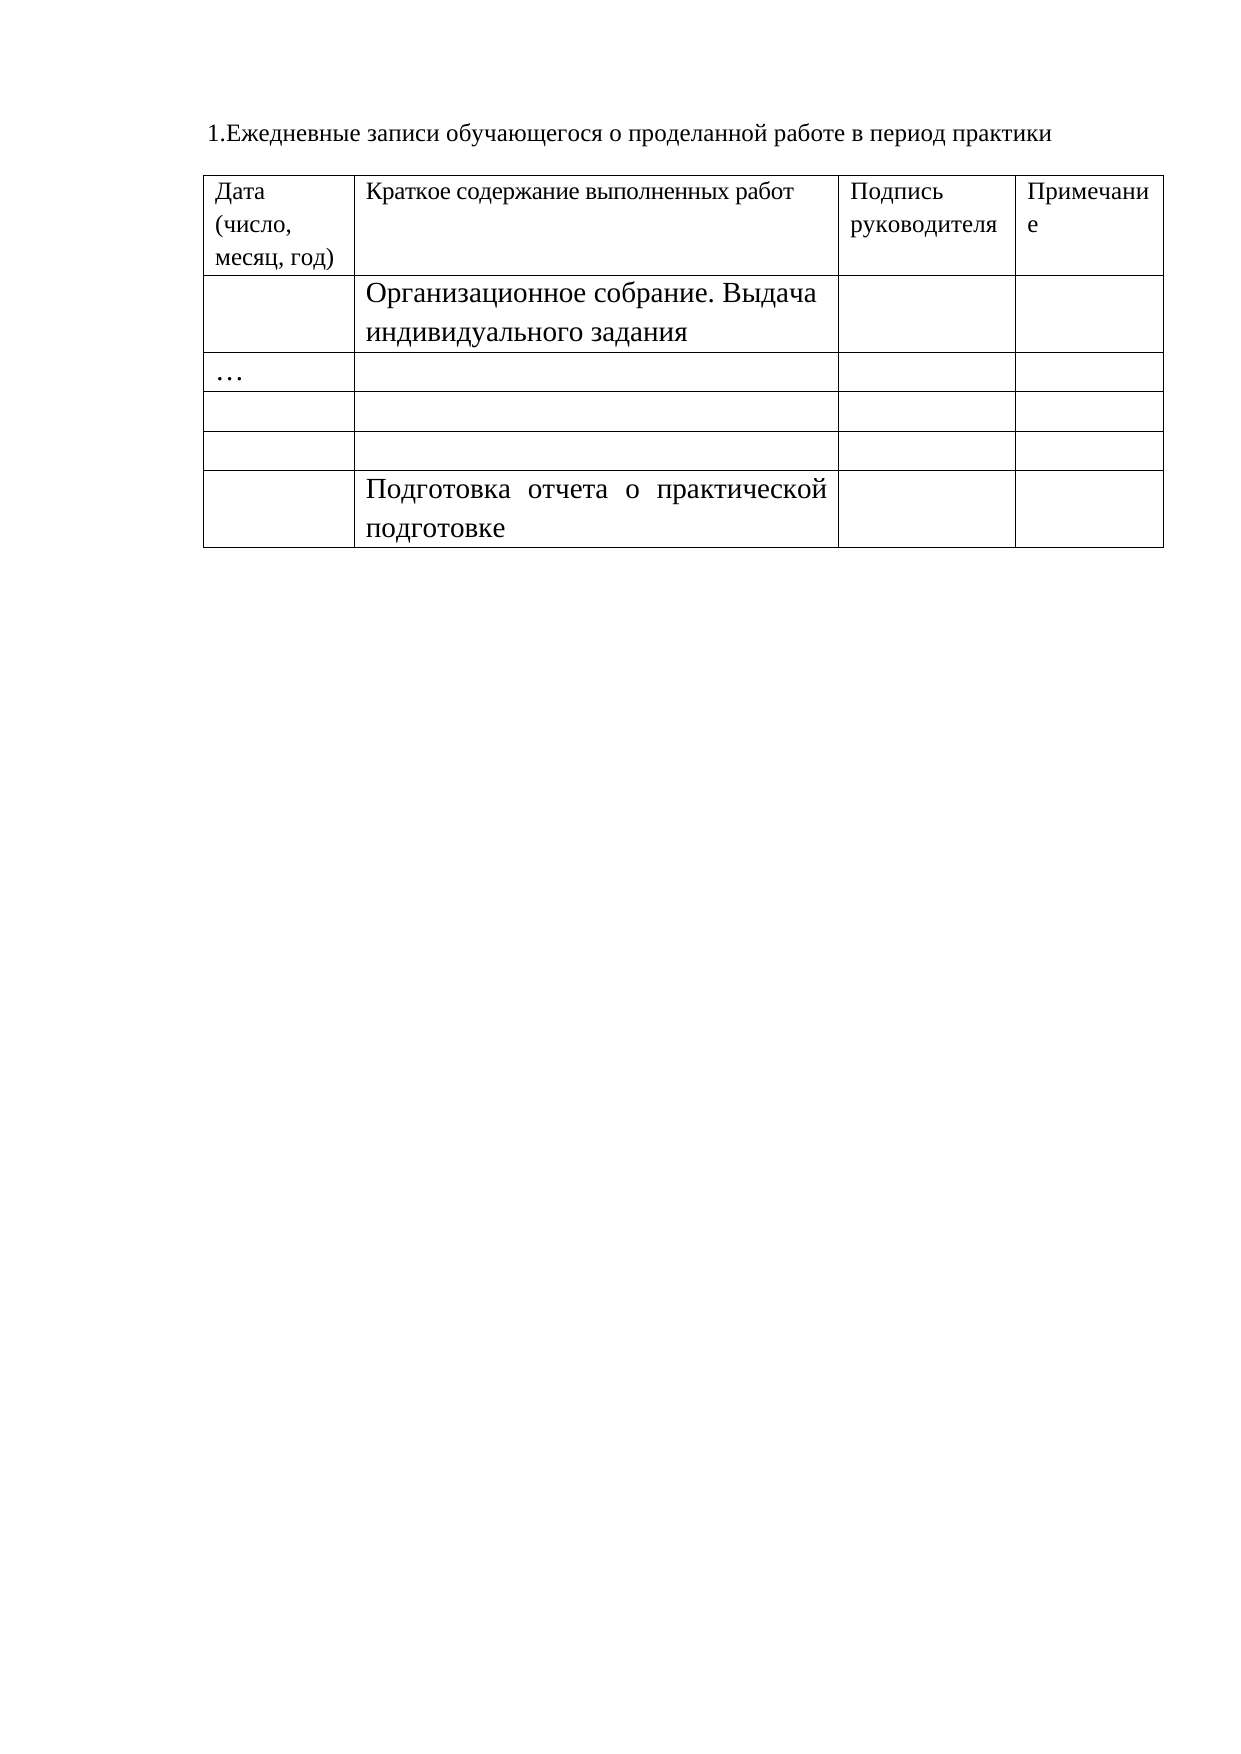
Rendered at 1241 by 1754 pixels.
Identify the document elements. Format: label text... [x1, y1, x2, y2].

table_cell [839, 276, 1015, 352]
table_cell [839, 353, 1015, 391]
table_cell [204, 432, 354, 470]
table_cell [1016, 392, 1163, 431]
table_cell [355, 432, 838, 470]
table_cell [1016, 276, 1163, 352]
table_header Примечание [1016, 176, 1163, 274]
table_cell Организационное собрание. Выдача индивидуального задания [355, 276, 838, 352]
table_cell [355, 353, 838, 391]
table_header Подпись руководителя [839, 176, 1015, 274]
table_cell [1016, 471, 1163, 547]
table_cell [1016, 432, 1163, 470]
table_cell [204, 276, 354, 352]
table_cell [839, 392, 1015, 431]
text 1.Ежедневные записи обучающегося о проделанной работе в период практики [177, 118, 1152, 147]
table_cell [204, 392, 354, 431]
table_header Краткое содержание выполненных работ [355, 176, 838, 274]
table_cell [839, 471, 1015, 547]
table_cell [1016, 353, 1163, 391]
table_cell [355, 392, 838, 431]
table_cell … [204, 353, 354, 391]
table_cell [204, 471, 354, 547]
table_cell [839, 432, 1015, 470]
table_cell Подготовка отчета о практической подготовке [355, 471, 838, 547]
table_header Дата (число, месяц, год) [204, 176, 354, 274]
